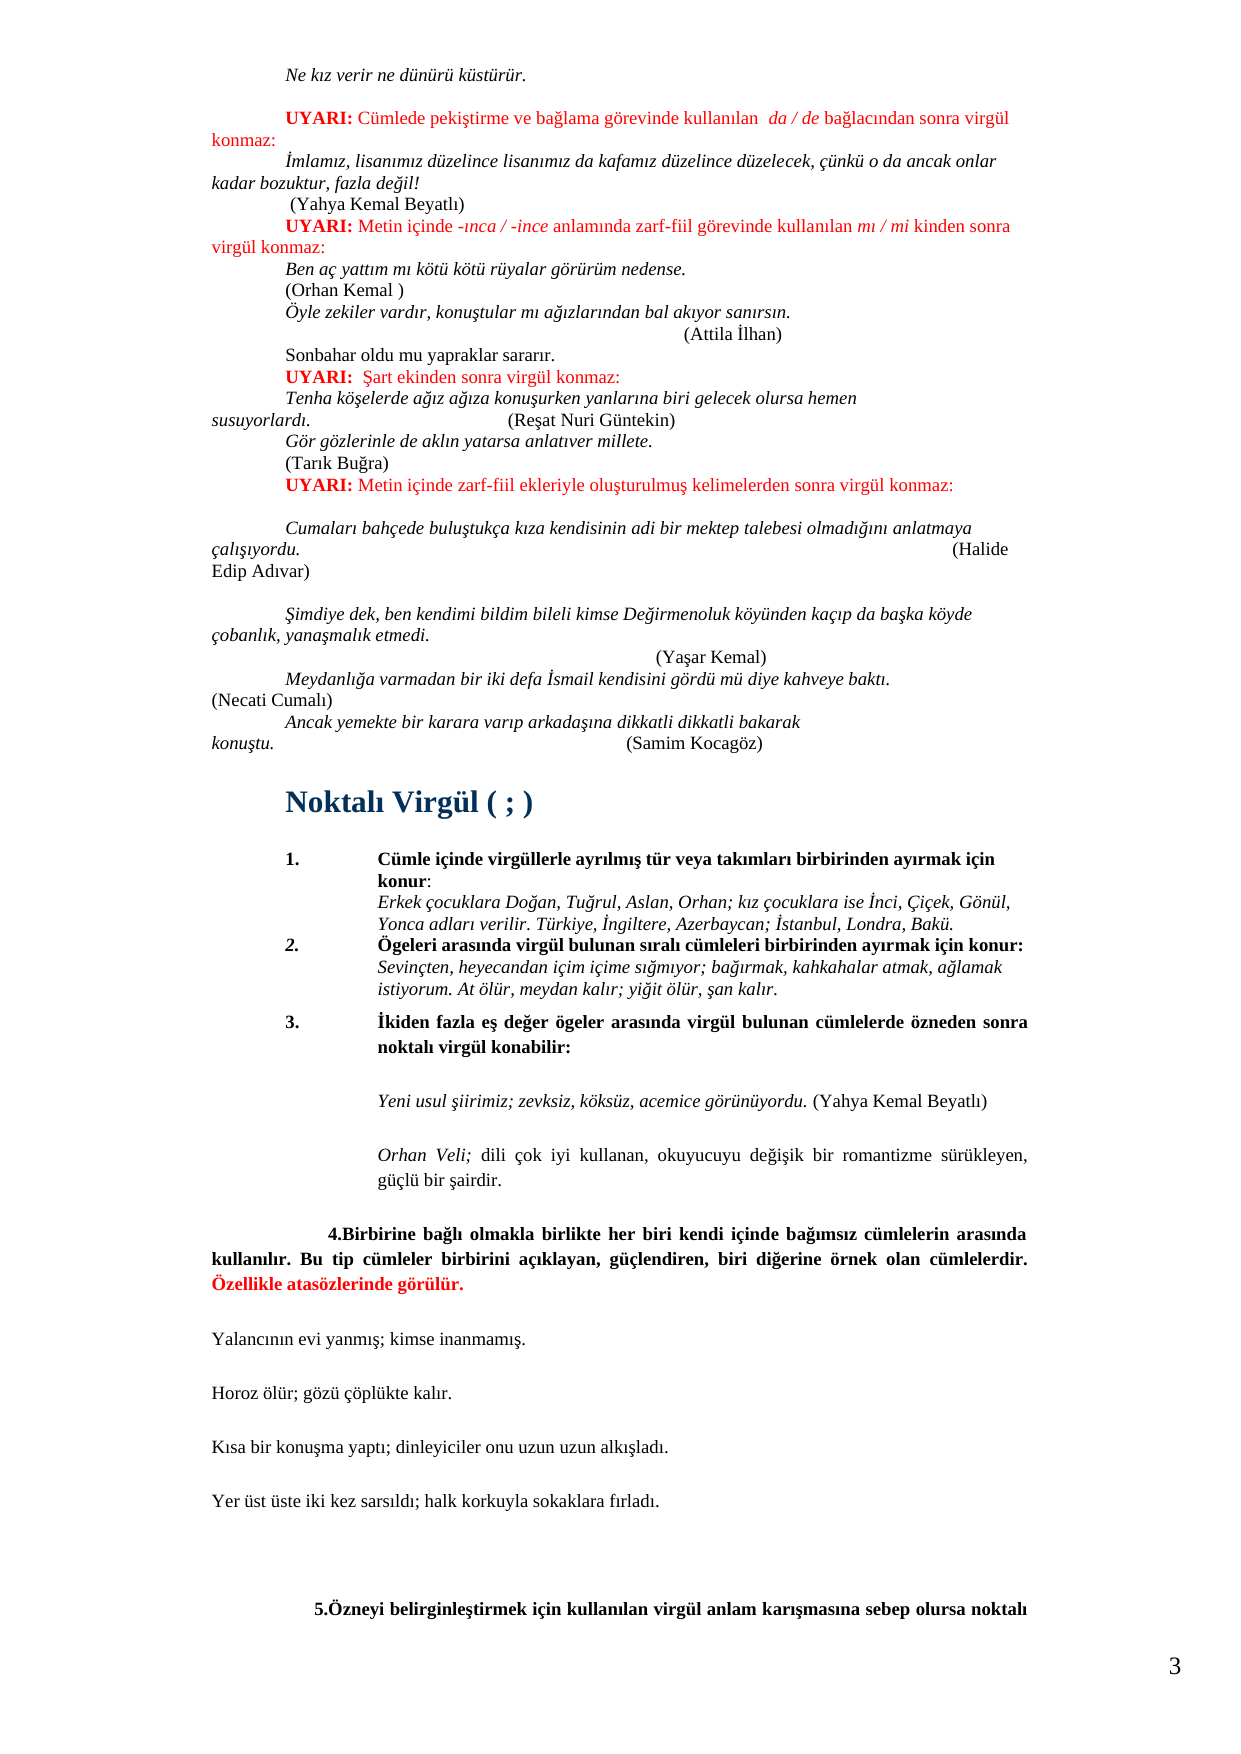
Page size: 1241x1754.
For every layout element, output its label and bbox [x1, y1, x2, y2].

table_cell [59, 59, 1181, 1624]
